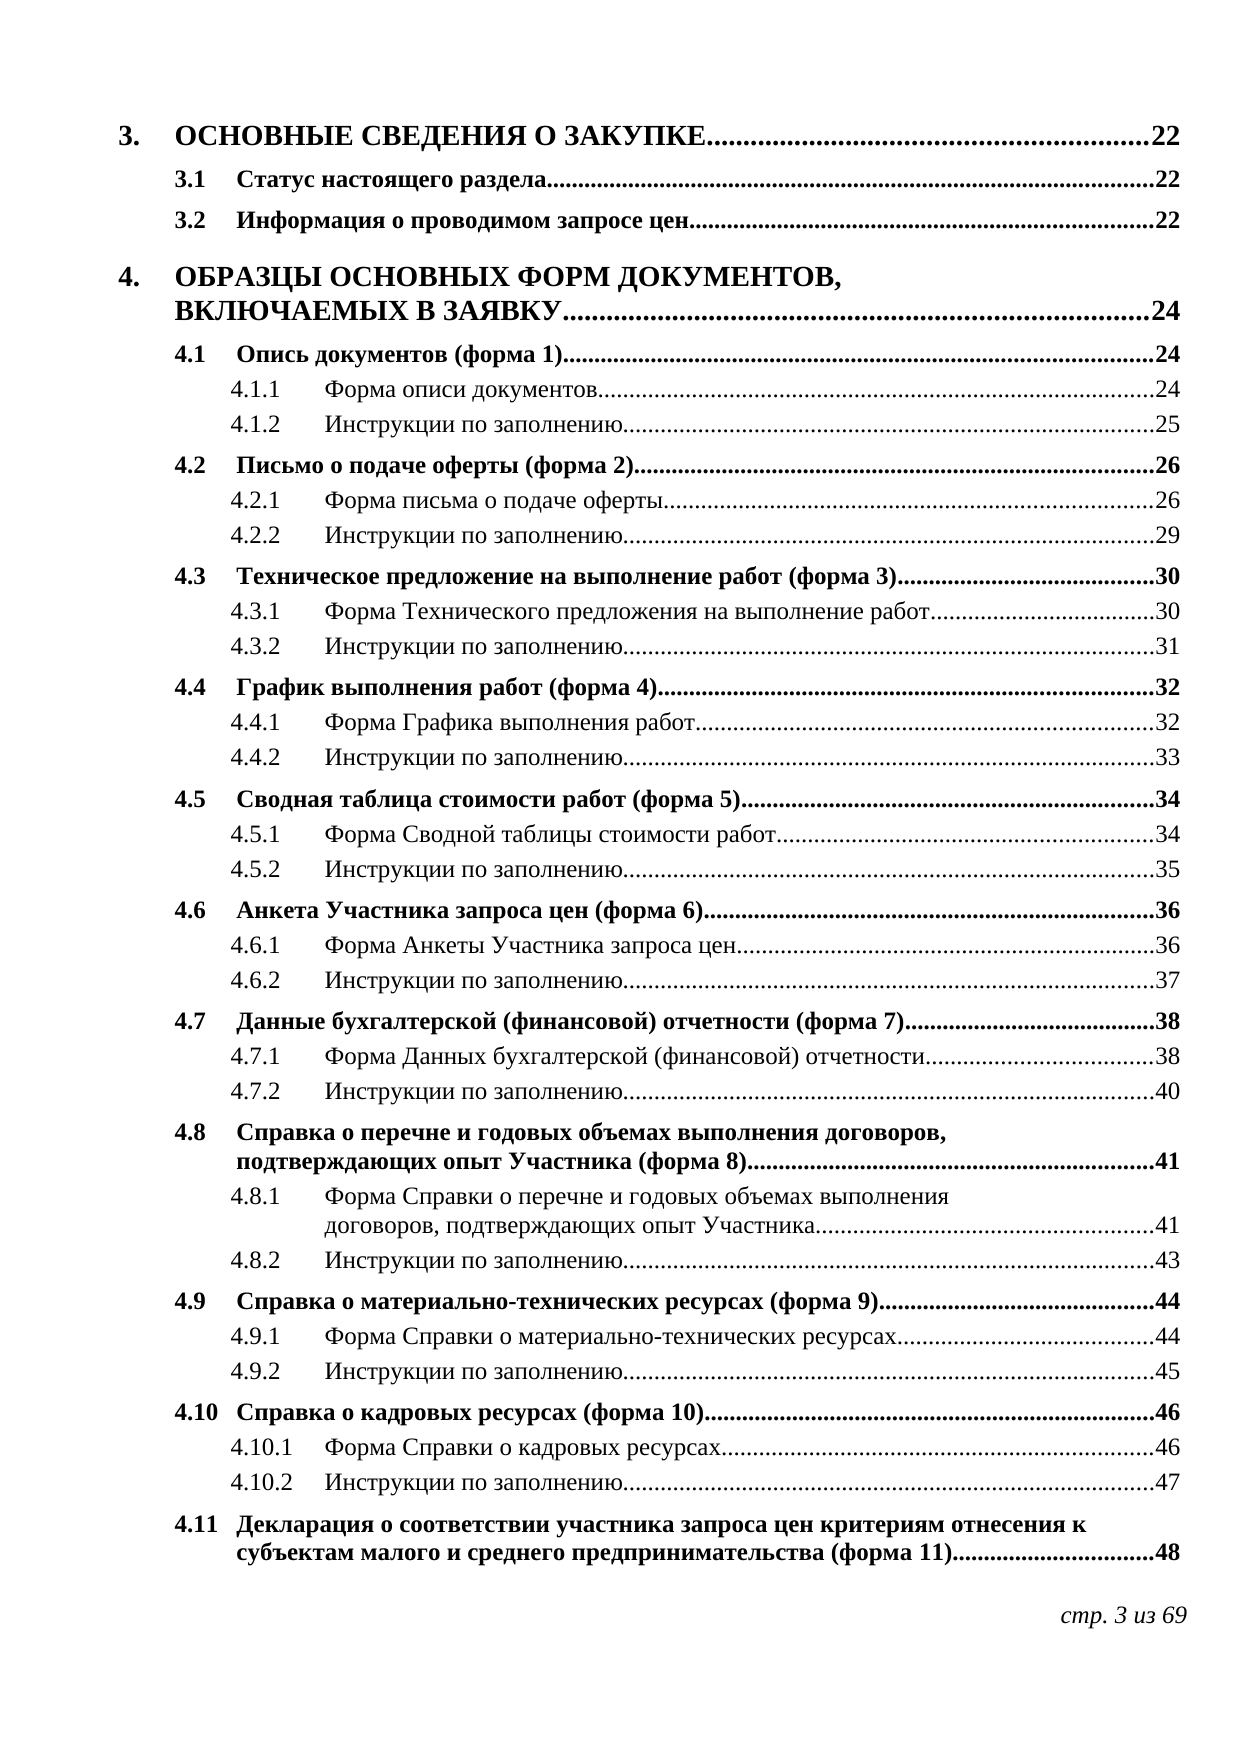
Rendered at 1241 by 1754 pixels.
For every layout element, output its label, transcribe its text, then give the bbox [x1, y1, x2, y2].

text 4.1.2 Инструкции по заполнению 25 [230, 409, 1063, 437]
text 4.4.1 Форма Графика выполнения работ 32 [230, 707, 1063, 736]
text 4.8 Справка о перечне и годовых объемах выполнения договоров, подтверждающих опыт Участника (форма 8) 41 [174, 1117, 1093, 1175]
text 4.3 Техническое предложение на выполнение работ (форма 3) 30 [174, 561, 1093, 590]
text 4.8.2 Инструкции по заполнению 43 [230, 1245, 1063, 1274]
text 4.3.1 Форма Технического предложения на выполнение работ 30 [230, 596, 1063, 625]
text 4.8.1 Форма Справки о перечне и годовых объемах выполнения договоров, подтверждающих опыт Участника 41 [230, 1181, 1063, 1239]
text 4.7.1 Форма Данных бухгалтерской (финансовой) отчетности 38 [230, 1041, 1063, 1070]
text 4.9 Справка о материально-технических ресурсах (форма 9) 44 [174, 1286, 1093, 1315]
text 4.5 Сводная таблица стоимости работ (форма 5) 34 [174, 784, 1093, 812]
text 4.11 Декларация о соответствии участника запроса цен критериям отнесения к субъектам малого и среднего предпринимательства (форма 11) 48 [174, 1509, 1093, 1566]
text 3.2 Информация о проводимом запросе цен 22 [174, 205, 1093, 234]
text 4.10.1 Форма Справки о кадровых ресурсах 46 [230, 1432, 1063, 1461]
text 4.3.2 Инструкции по заполнению 31 [230, 631, 1063, 660]
text 4.10.2 Инструкции по заполнению 47 [230, 1467, 1063, 1496]
text 4.1 Опись документов (форма 1) 24 [174, 339, 1093, 367]
text 4.7.2 Инструкции по заполнению 40 [230, 1076, 1063, 1105]
text 4.5.1 Форма Сводной таблицы стоимости работ 34 [230, 819, 1063, 847]
text 4.9.1 Форма Справки о материально-технических ресурсах 44 [230, 1321, 1063, 1350]
text 4.5.2 Инструкции по заполнению 35 [230, 854, 1063, 882]
text 4.1.1 Форма описи документов 24 [230, 374, 1063, 402]
text 4.9.2 Инструкции по заполнению 45 [230, 1356, 1063, 1385]
text 3. ОСНОВНЫЕ СВЕДЕНИЯ О ЗАКУПКЕ 22 [118, 118, 1063, 152]
text 3.1 Статус настоящего раздела 22 [174, 164, 1093, 193]
text 4.4.2 Инструкции по заполнению 33 [230, 742, 1063, 771]
text 4.2.2 Инструкции по заполнению 29 [230, 520, 1063, 549]
text 4.6.2 Инструкции по заполнению 37 [230, 965, 1063, 994]
text 4.7 Данные бухгалтерской (финансовой) отчетности (форма 7) 38 [174, 1006, 1093, 1035]
text 4.10 Справка о кадровых ресурсах (форма 10) 46 [174, 1397, 1093, 1426]
text 4.4 График выполнения работ (форма 4) 32 [174, 672, 1093, 701]
text 4.2.1 Форма письма о подаче оферты 26 [230, 485, 1063, 514]
text 4. Образцы основных форм документов, включаемых в заявку 24 [118, 259, 1063, 326]
text 4.6 Анкета Участника запроса цен (форма 6) 36 [174, 895, 1093, 924]
text 4.6.1 Форма Анкеты Участника запроса цен 36 [230, 930, 1063, 959]
text 4.2 Письмо о подаче оферты (форма 2) 26 [174, 450, 1093, 479]
